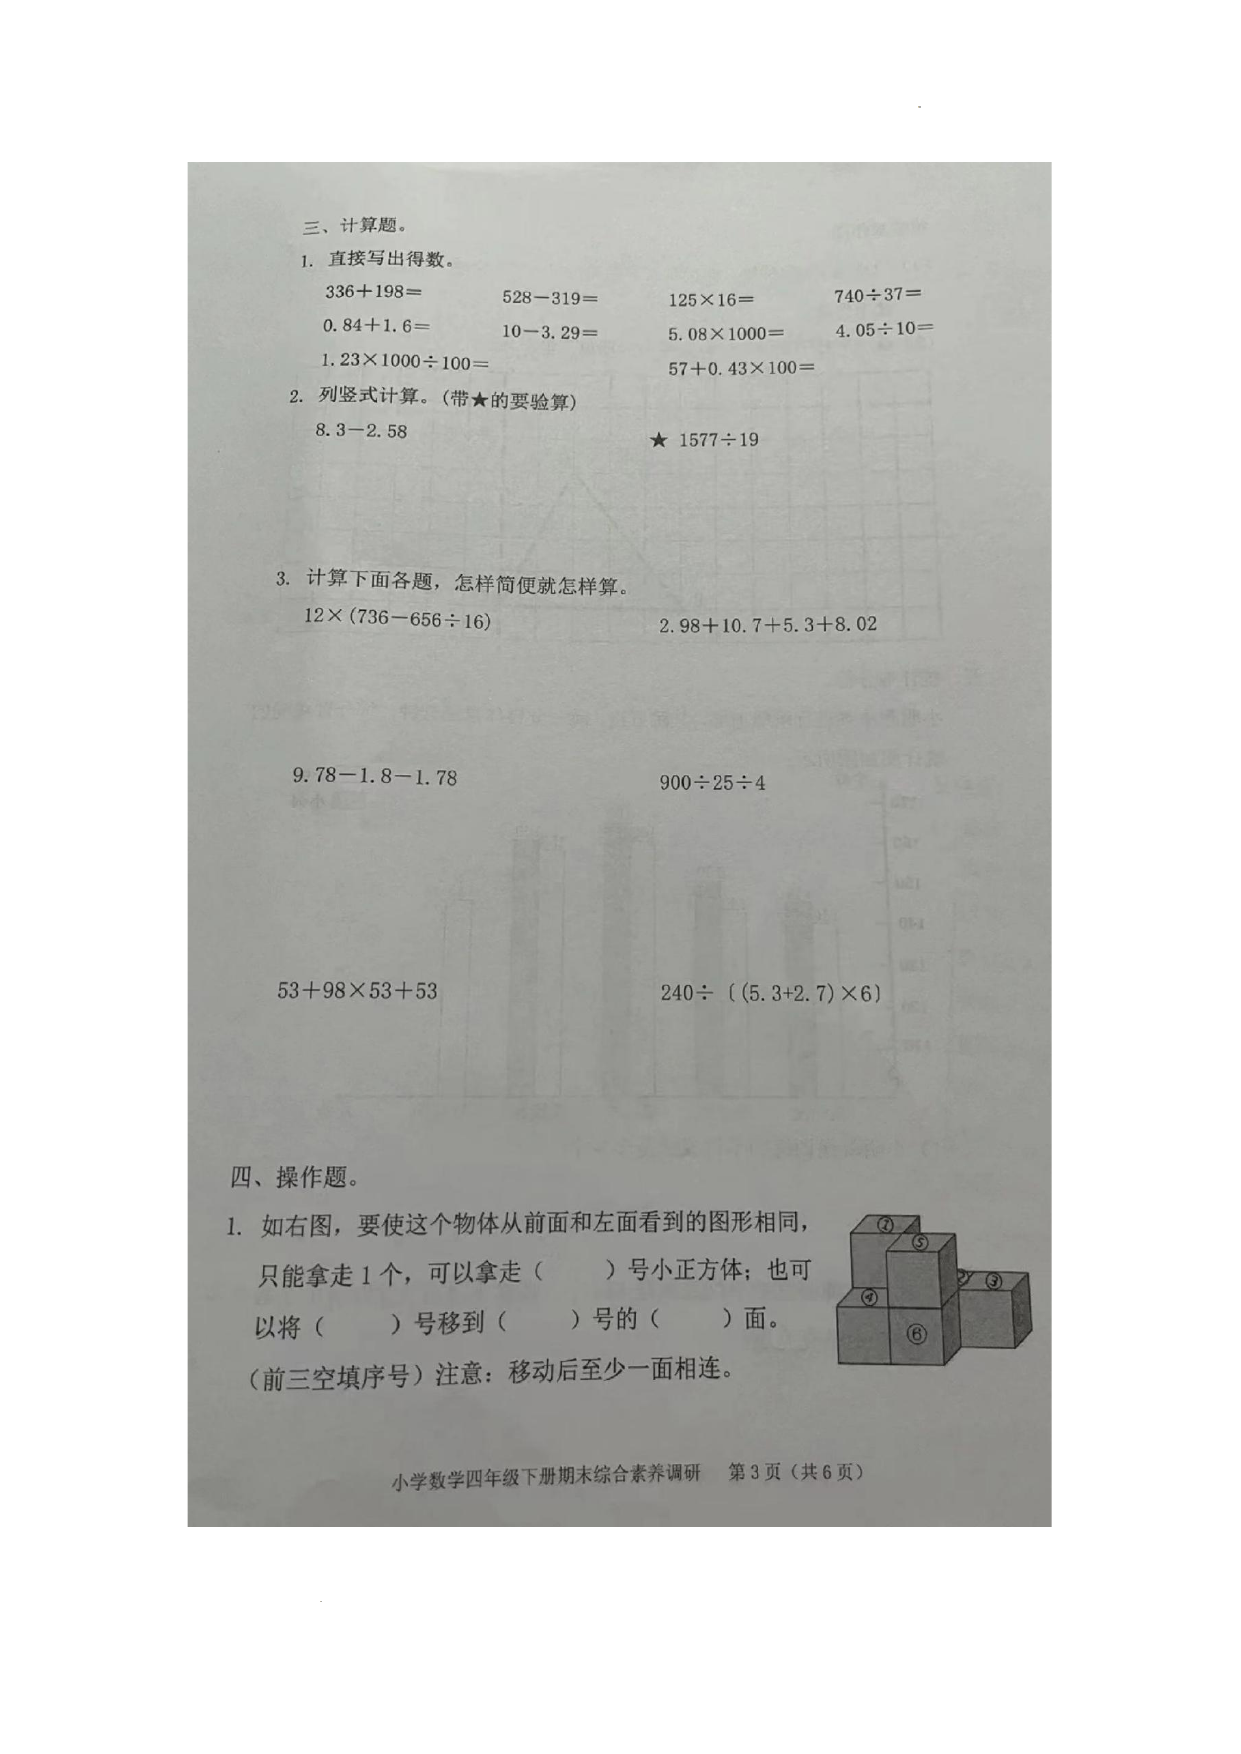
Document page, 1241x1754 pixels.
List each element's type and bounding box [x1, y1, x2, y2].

picture [187, 162, 1052, 1527]
